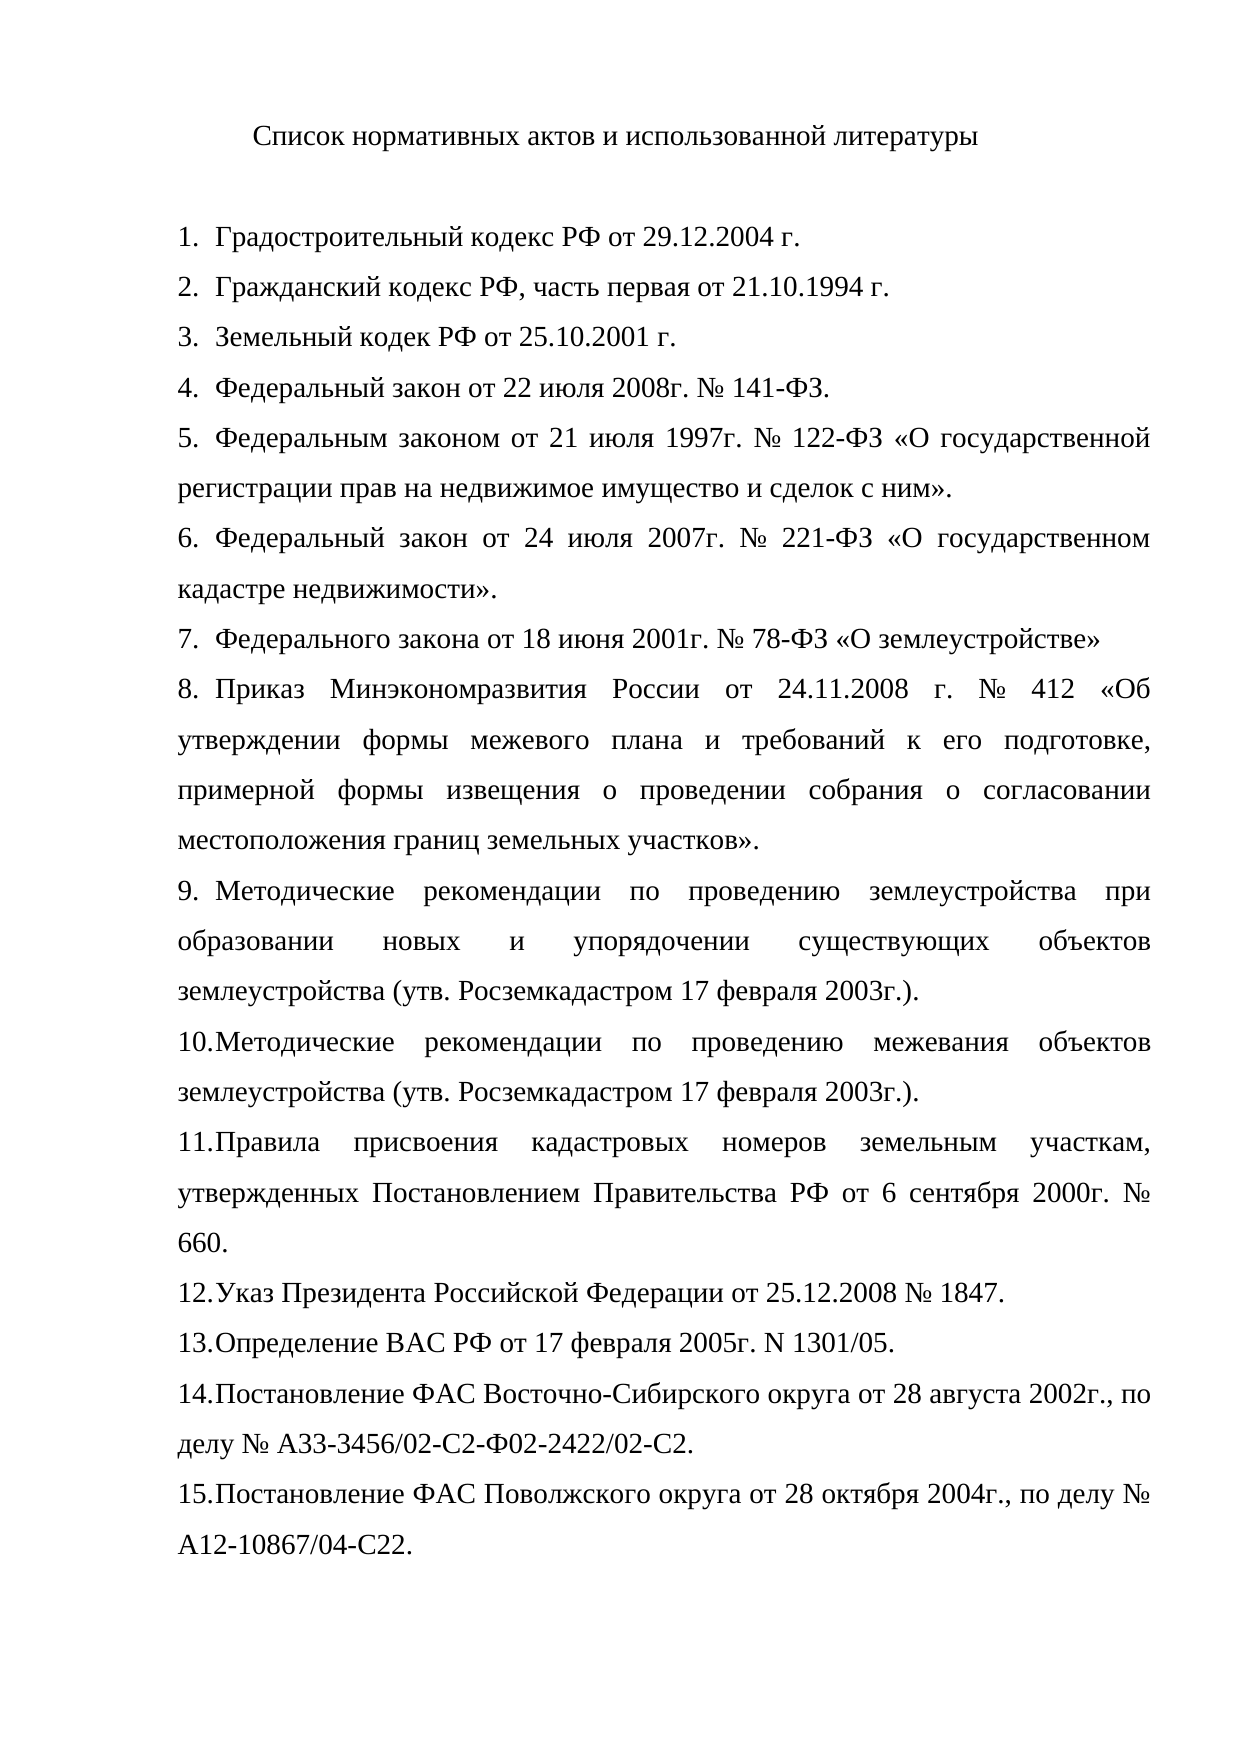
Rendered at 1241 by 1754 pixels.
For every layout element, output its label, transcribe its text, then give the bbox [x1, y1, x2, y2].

list Градостроительный кодекс РФ от 29.12.2004 г. [177, 219, 1152, 252]
list Определение ВАС РФ от 17 февраля 2005г. N 1301/05. [177, 1326, 1152, 1359]
list Методические рекомендации по проведению землеустройства при образовании новых и упорядочении существующих объектов землеустройства (утв. Росземкадастром 17 февраля 2003г.). [177, 873, 1152, 1007]
list Гражданский кодекс РФ, часть первая от 21.10.1994 г. [177, 269, 1152, 303]
list Постановление ФАС Восточно-Сибирского округа от 28 августа 2002г., по делу № А33-3456/02-С2-Ф02-2422/02-С2. [177, 1376, 1152, 1460]
list Правила присвоения кадастровых номеров земельным участкам, утвержденных Постановлением Правительства РФ от 6 сентября 2000г. № 660. [177, 1124, 1152, 1258]
list Федеральный закон от 22 июля 2008г. № 141-ФЗ. [177, 370, 1152, 403]
list Методические рекомендации по проведению межевания объектов землеустройства (утв. Росземкадастром 17 февраля 2003г.). [177, 1024, 1152, 1108]
list Постановление ФАС Поволжского округа от 28 октября 2004г., по делу № А12-10867/04-С22. [177, 1477, 1152, 1560]
text Список нормативных актов и использованной литературы [177, 118, 1152, 152]
list Федеральным законом от 21 июля 1997г. № 122-ФЗ «О государственной регистрации прав на недвижимое имущество и сделок с ним». [177, 420, 1152, 504]
list Федеральный закон от 24 июля 2007г. № 221-ФЗ «О государственном кадастре недвижимости». [177, 521, 1152, 604]
list Земельный кодек РФ от 25.10.2001 г. [177, 319, 1152, 353]
list Федерального закона от 18 июня 2001г. № 78-ФЗ «О землеустройстве» [177, 621, 1152, 655]
list Приказ Минэкономразвития России от 24.11.2008 г. № 412 «Об утверждении формы межевого плана и требований к его подготовке, примерной формы извещения о проведении собрания о согласовании местоположения границ земельных участков». [177, 672, 1152, 856]
list Указ Президента Российской Федерации от 25.12.2008 № 1847. [177, 1275, 1152, 1309]
